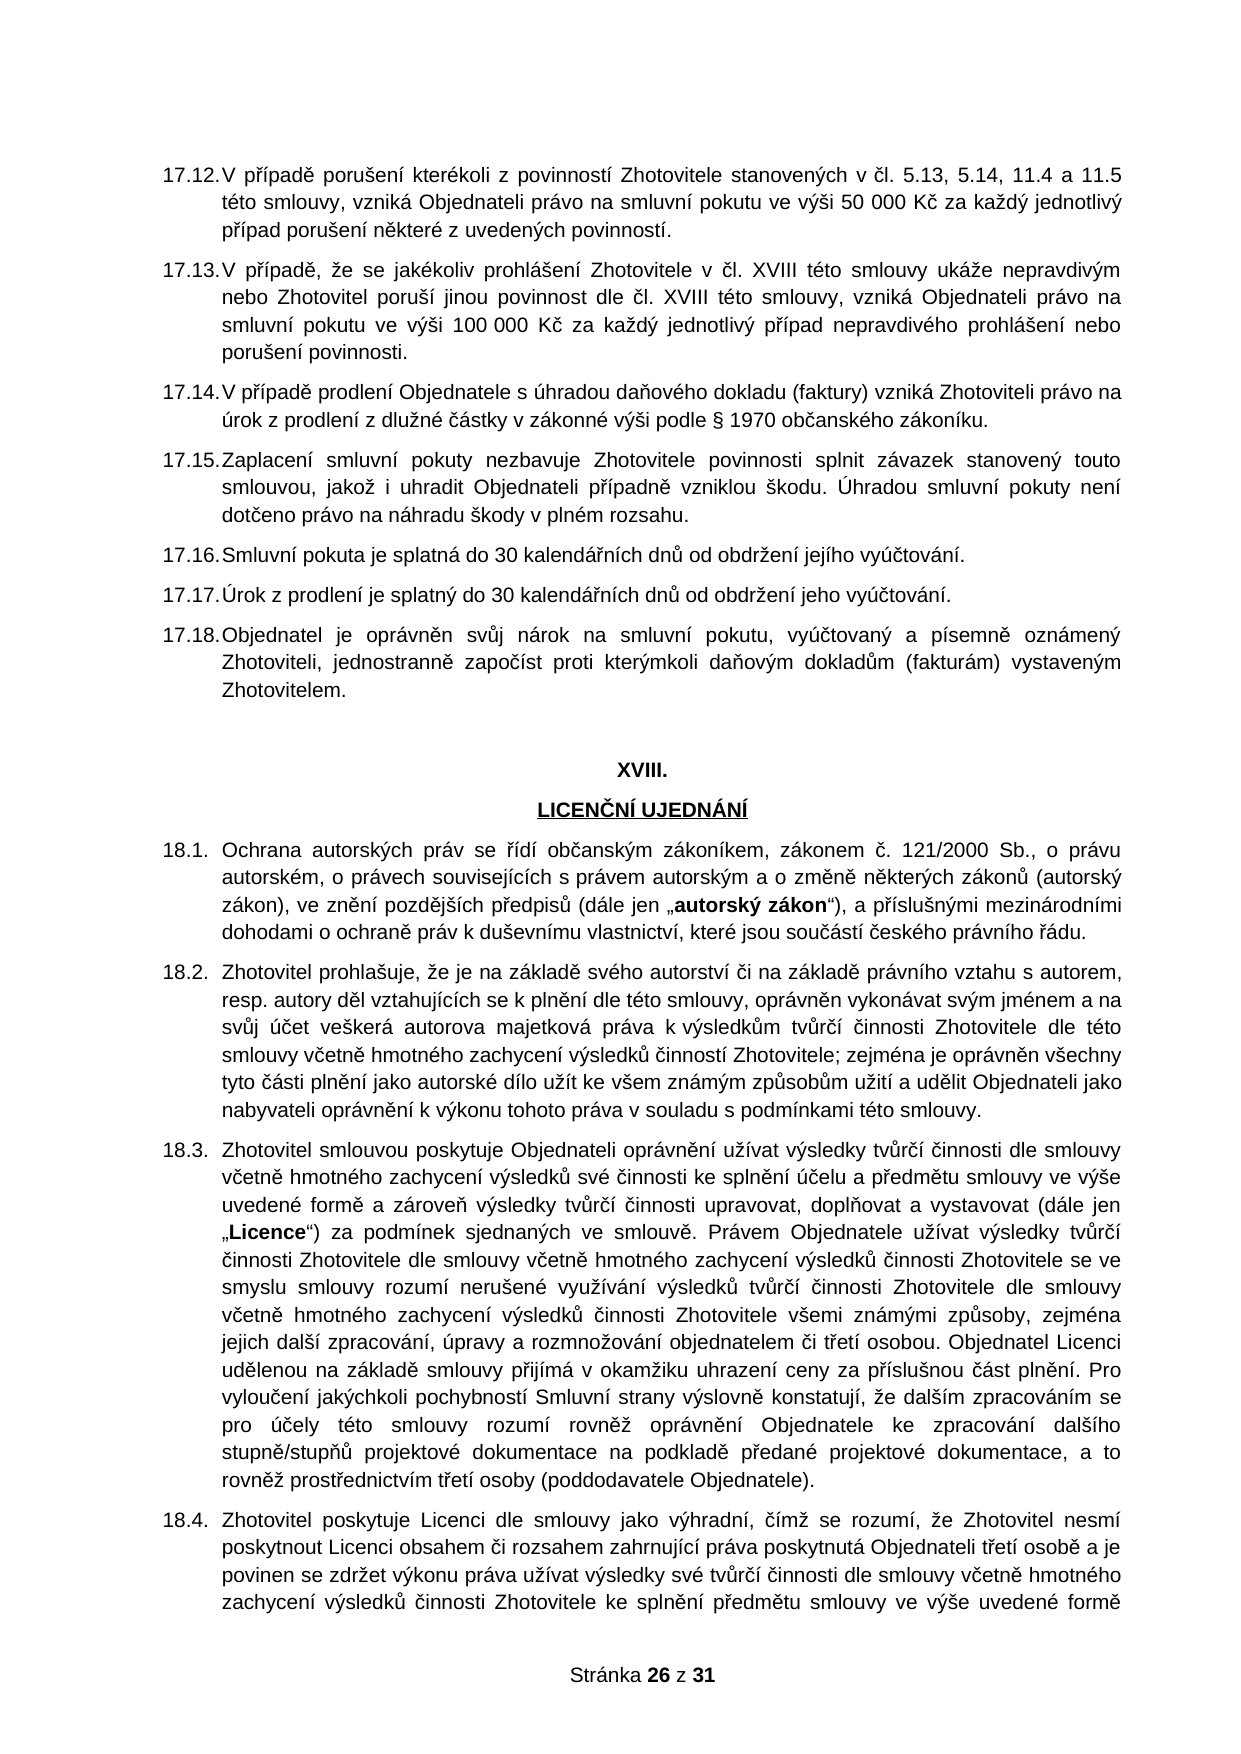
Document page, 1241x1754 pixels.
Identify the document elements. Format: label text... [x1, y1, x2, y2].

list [162, 1507, 1122, 1614]
list V případě, že se jakékoliv prohlášení Zhotovitele v čl. XVIII této smlouvy ukáže nepravdivým nebo Zhotovitel poruší jinou povinnost dle čl. XVIII této smlouvy, vzniká Objednateli právo na smluvní pokutu ve výši 100 000 Kč za každý jednotlivý případ nepravdivého prohlášení nebo porušení povinnosti. [162, 257, 1122, 364]
list Zhotovitel prohlašuje, že je na základě svého autorství či na základě právního vztahu s autorem, resp. autory děl vztahujících se k plnění dle této smlouvy, oprávněn vykonávat svým jménem a na svůj účet veškerá autorova majetková práva k výsledkům tvůrčí činnosti Zhotovitele dle této smlouvy včetně hmotného zachycení výsledků činností Zhotovitele; zejména je oprávněn všechny tyto části plnění jako autorské dílo užít ke všem známým způsobům užití a udělit Objednateli jako nabyvateli oprávnění k výkonu tohoto práva v souladu s podmínkami této smlouvy. [162, 960, 1122, 1121]
list V případě porušení kterékoli z povinností Zhotovitele stanovených v čl. 5.13, 5.14, 11.4 a 11.5 této smlouvy, vzniká Objednateli právo na smluvní pokutu ve výši 50 000 Kč za každý jednotlivý případ porušení některé z uvedených povinností. [162, 162, 1122, 241]
subtitle Licenční ujednání [162, 797, 1122, 821]
list Úrok z prodlení je splatný do 30 kalendářních dnů od obdržení jeho vyúčtování. [162, 582, 1122, 606]
list Objednatel je oprávněn svůj nárok na smluvní pokutu, vyúčtovaný a písemně oznámený Zhotoviteli, jednostranně započíst proti kterýmkoli daňovým dokladům (fakturám) vystaveným Zhotovitelem. [162, 622, 1122, 701]
subtitle XVIII. [162, 757, 1122, 781]
list Zhotovitel smlouvou poskytuje Objednateli oprávnění užívat výsledky tvůrčí činnosti dle smlouvy včetně hmotného zachycení výsledků své činnosti ke splnění účelu a předmětu smlouvy ve výše uvedené formě a zároveň výsledky tvůrčí činnosti upravovat, doplňovat a vystavovat (dále jen „Licence“) za podmínek sjednaných ve smlouvě. Právem Objednatele užívat výsledky tvůrčí činnosti Zhotovitele dle smlouvy včetně hmotného zachycení výsledků činnosti Zhotovitele se ve smyslu smlouvy rozumí nerušené využívání výsledků tvůrčí činnosti Zhotovitele dle smlouvy včetně hmotného zachycení výsledků činnosti Zhotovitele všemi známými způsoby, zejména jejich další zpracování, úpravy a rozmnožování objednatelem či třetí osobou. Objednatel Licenci udělenou na základě smlouvy přijímá v okamžiku uhrazení ceny za příslušnou část plnění. Pro vyloučení jakýchkoli pochybností Smluvní strany výslovně konstatují, že dalším zpracováním se pro účely této smlouvy rozumí rovněž oprávnění Objednatele ke zpracování dalšího stupně/stupňů projektové dokumentace na podkladě předané projektové dokumentace, a to rovněž prostřednictvím třetí osoby (poddodavatele Objednatele). [162, 1137, 1122, 1491]
list Zaplacení smluvní pokuty nezbavuje Zhotovitele povinnosti splnit závazek stanovený touto smlouvou, jakož i uhradit Objednateli případně vzniklou škodu. Úhradou smluvní pokuty není dotčeno právo na náhradu škody v plném rozsahu. [162, 447, 1122, 526]
list Smluvní pokuta je splatná do 30 kalendářních dnů od obdržení jejího vyúčtování. [162, 542, 1122, 566]
list V případě prodlení Objednatele s úhradou daňového dokladu (faktury) vzniká Zhotoviteli právo na úrok z prodlení z dlužné částky v zákonné výši podle § 1970 občanského zákoníku. [162, 380, 1122, 431]
list Ochrana autorských práv se řídí občanským zákoníkem, zákonem č. 121/2000 Sb., o právu autorském, o právech souvisejících s právem autorským a o změně některých zákonů (autorský zákon), ve znění pozdějších předpisů (dále jen „autorský zákon“), a příslušnými mezinárodními dohodami o ochraně práv k duševnímu vlastnictví, které jsou součástí českého právního řádu. [162, 837, 1122, 944]
